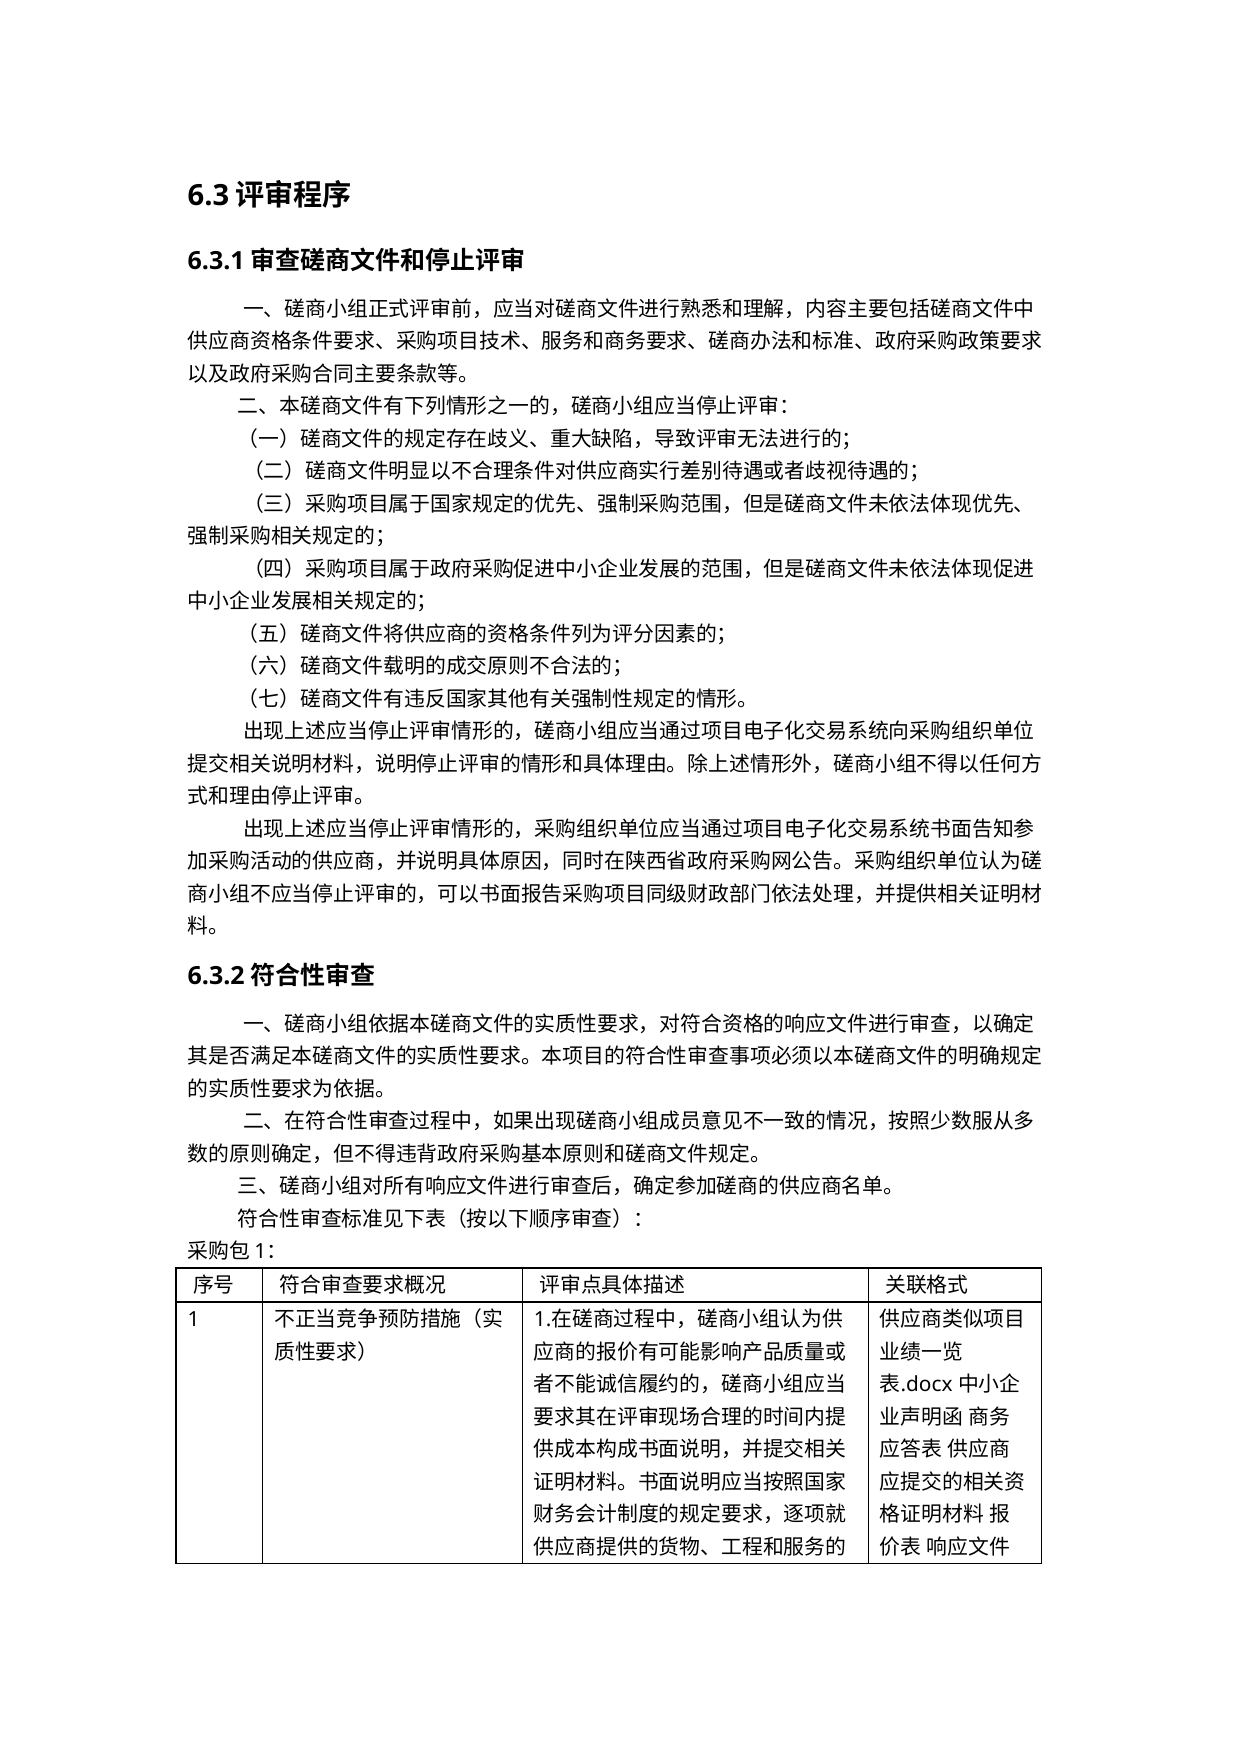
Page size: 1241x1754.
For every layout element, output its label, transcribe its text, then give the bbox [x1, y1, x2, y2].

text 符合性审查标准见下表（按以下顺序审查）： [187, 1202, 1053, 1234]
text 二、在符合性审查过程中，如果出现磋商小组成员意见不一致的情况，按照少数服从多数的原则确定，但不得违背政府采购基本原则和磋商文件规定。 [187, 1104, 1053, 1169]
text 三、磋商小组对所有响应文件进行审查后，确定参加磋商的供应商名单。 [187, 1169, 1053, 1202]
text （一）磋商文件的规定存在歧义、重大缺陷，导致评审无法进行的； [187, 422, 1053, 454]
text （五）磋商文件将供应商的资格条件列为评分因素的； [187, 617, 1053, 649]
table_cell 1 [177, 1303, 262, 1563]
text 一、磋商小组正式评审前，应当对磋商文件进行熟悉和理解，内容主要包括磋商文件中供应商资格条件要求、采购项目技术、服务和商务要求、磋商办法和标准、政府采购政策要求以及政府采购合同主要条款等。 [187, 292, 1053, 389]
text 采购包1： [187, 1234, 1053, 1267]
text （七）磋商文件有违反国家其他有关强制性规定的情形。 [187, 682, 1053, 714]
table_cell 不正当竞争预防措施（实质性要求） [263, 1303, 522, 1563]
text （二）磋商文件明显以不合理条件对供应商实行差别待遇或者歧视待遇的； [187, 454, 1053, 487]
table_header 关联格式 [869, 1269, 1041, 1301]
table_header 符合审查要求概况 [263, 1269, 522, 1301]
text 二、本磋商文件有下列情形之一的，磋商小组应当停止评审： [187, 389, 1053, 422]
table_header 序号 [177, 1269, 262, 1301]
text 6.3.1审查磋商文件和停止评审 [187, 227, 1053, 292]
table_header 评审点具体描述 [523, 1269, 868, 1301]
text 6.3评审程序 [187, 162, 1053, 227]
text 出现上述应当停止评审情形的，磋商小组应当通过项目电子化交易系统向采购组织单位提交相关说明材料，说明停止评审的情形和具体理由。除上述情形外，磋商小组不得以任何方式和理由停止评审。 [187, 714, 1053, 812]
text （三）采购项目属于国家规定的优先、强制采购范围，但是磋商文件未依法体现优先、强制采购相关规定的； [187, 487, 1053, 552]
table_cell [523, 1303, 868, 1563]
text 出现上述应当停止评审情形的，采购组织单位应当通过项目电子化交易系统书面告知参加采购活动的供应商，并说明具体原因，同时在陕西省政府采购网公告。采购组织单位认为磋商小组不应当停止评审的，可以书面报告采购项目同级财政部门依法处理，并提供相关证明材料。 [187, 812, 1053, 942]
text （四）采购项目属于政府采购促进中小企业发展的范围，但是磋商文件未依法体现促进中小企业发展相关规定的； [187, 552, 1053, 617]
text 一、磋商小组依据本磋商文件的实质性要求，对符合资格的响应文件进行审查，以确定其是否满足本磋商文件的实质性要求。本项目的符合性审查事项必须以本磋商文件的明确规定的实质性要求为依据。 [187, 1007, 1053, 1104]
text 6.3.2符合性审查 [187, 942, 1053, 1007]
text （六）磋商文件载明的成交原则不合法的； [187, 649, 1053, 682]
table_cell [869, 1303, 1041, 1563]
